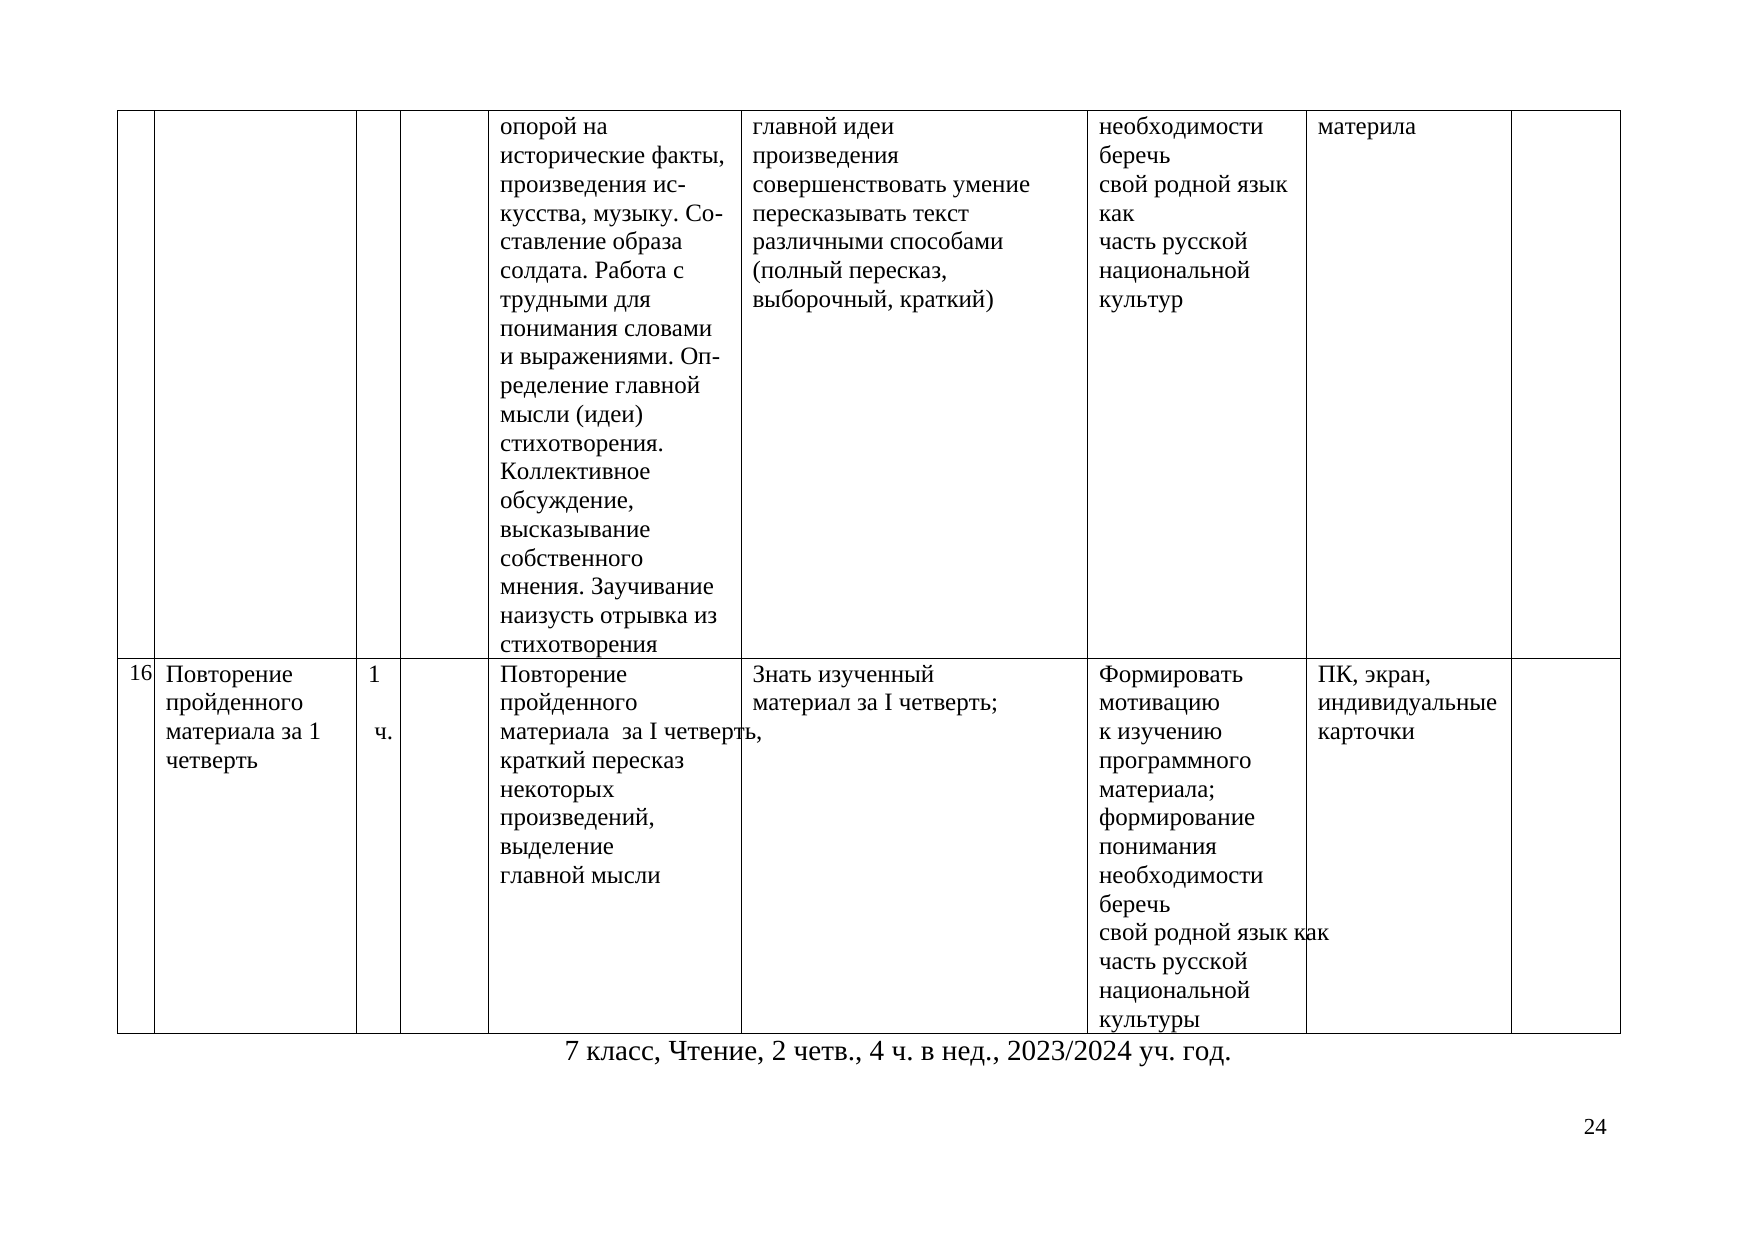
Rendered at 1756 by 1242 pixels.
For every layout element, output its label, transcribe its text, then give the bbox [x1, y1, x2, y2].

table_cell 16 [118, 659, 154, 1032]
table_cell Формировать мотивацию к изучению программного материала; формирование понимания необходимости беречь свой родной язык как часть русской национальной культуры [1088, 659, 1306, 1032]
table_cell Знать изученный материал за I четверть; [742, 659, 1087, 1032]
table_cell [1088, 111, 1306, 658]
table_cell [155, 111, 356, 658]
text 7 класс, Чтение, 2 четв., 4 ч. в нед., 2023/2024 уч. год. [148, 1033, 1648, 1067]
table_cell Повторение пройденного материала за I четверть, краткий пересказ некоторых произведений, выделение главной мысли [489, 659, 741, 1032]
table_cell ПК, экран, индивидуальные карточки [1307, 659, 1511, 1032]
table_cell [401, 111, 488, 658]
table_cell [1307, 111, 1511, 658]
table_cell [1512, 111, 1620, 658]
table_cell [401, 659, 488, 1032]
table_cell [742, 111, 1087, 658]
table_cell 1 ч. [357, 659, 400, 1032]
table_cell 15 [118, 111, 154, 658]
table_cell 5 [357, 111, 400, 658]
table_cell Повторение пройденного материала за 1 четверть [155, 659, 356, 1032]
table_cell [1512, 659, 1620, 1032]
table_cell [489, 111, 741, 658]
